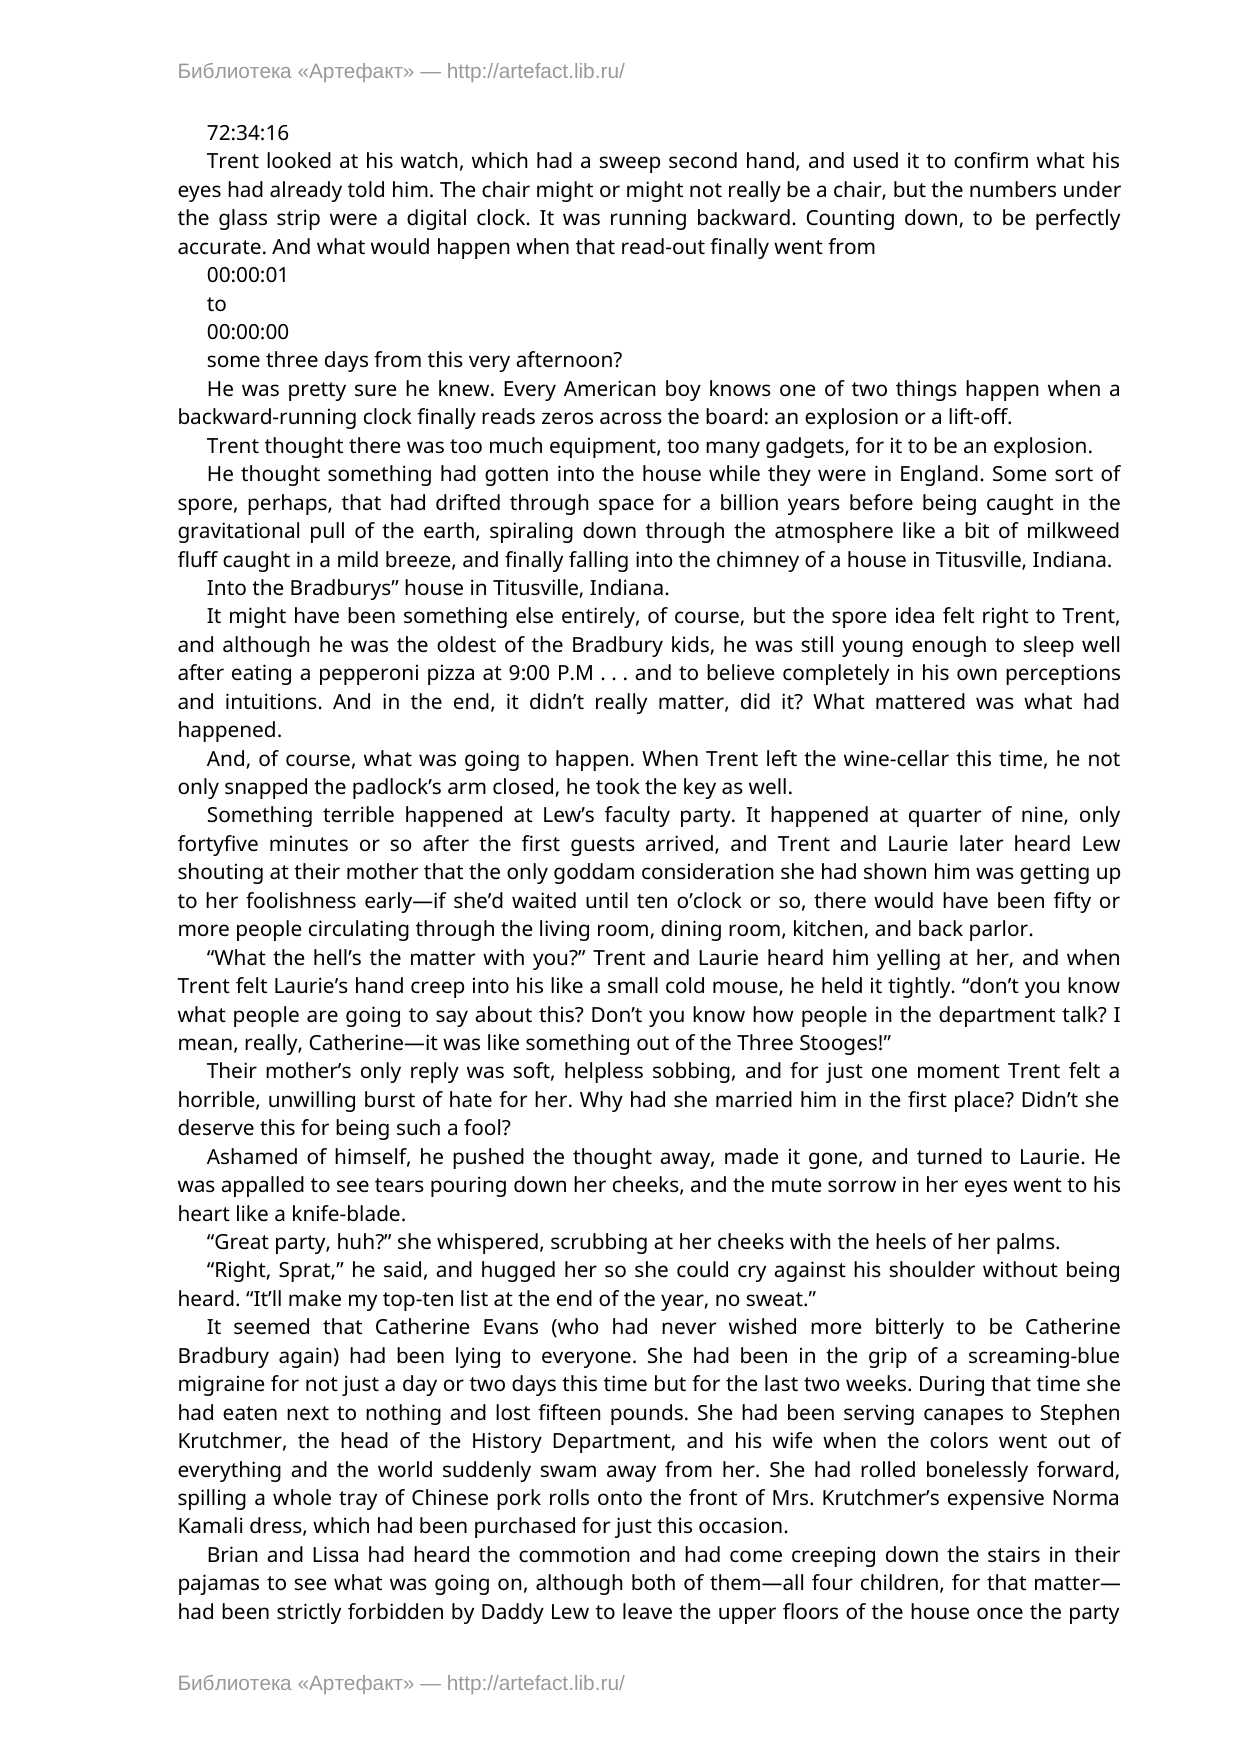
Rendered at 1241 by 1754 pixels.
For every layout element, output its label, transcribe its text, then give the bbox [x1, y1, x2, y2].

text “Right, Sprat,” he said, and hugged her so she could cry against his shoulder without being heard. “It’ll make my top-ten list at the end of the year, no sweat.” [177, 1256, 1122, 1312]
text 00:00:01 [177, 260, 1122, 289]
text It seemed that Catherine Evans (who had never wished more bitterly to be Catherine Bradbury again) had been lying to everyone. She had been in the grip of a screaming-blue migraine for not just a day or two days this time but for the last two weeks. During that time she had eaten next to nothing and lost fifteen pounds. She had been serving canapes to Stephen Krutchmer, the head of the History Department, and his wife when the colors went out of everything and the world suddenly swam away from her. She had rolled bonelessly forward, spilling a whole tray of Chinese pork rolls onto the front of Mrs. Krutchmer’s expensive Norma Kamali dress, which had been purchased for just this occasion. [177, 1312, 1122, 1540]
text Trent thought there was too much equipment, too many gadgets, for it to be an explosion. [177, 431, 1122, 459]
text “Great party, huh?” she whispered, scrubbing at her cheeks with the heels of her palms. [177, 1227, 1122, 1256]
text He thought something had gotten into the house while they were in England. Some sort of spore, perhaps, that had drifted through space for a billion years before being caught in the gravitational pull of the earth, spiraling down through the atmosphere like a bit of milkweed fluff caught in a mild breeze, and finally falling into the chimney of a house in Titusville, Indiana. [177, 459, 1122, 573]
text some three days from this very afternoon? [177, 346, 1122, 374]
text It might have been something else entirely, of course, but the spore idea felt right to Trent, and although he was the oldest of the Bradbury kids, he was still young enough to sleep well after eating a pepperoni pizza at 9:00 P.M . . . and to believe completely in his own perceptions and intuitions. And in the end, it didn’t really matter, did it? What mattered was what had happened. [177, 602, 1122, 744]
text 00:00:00 [177, 317, 1122, 346]
text Trent looked at his watch, which had a sweep second hand, and used it to confirm what his eyes had already told him. The chair might or might not really be a chair, but the numbers under the glass strip were a digital clock. It was running backward. Counting down, to be perfectly accurate. And what would happen when that read-out finally went from [177, 147, 1122, 260]
text And, of course, what was going to happen. When Trent left the wine-cellar this time, he not only snapped the padlock’s arm closed, he took the key as well. [177, 744, 1122, 801]
text Ashamed of himself, he pushed the thought away, made it gone, and turned to Laurie. He was appalled to see tears pouring down her cheeks, and the mute sorrow in her eyes went to his heart like a knife-blade. [177, 1142, 1122, 1227]
text He was pretty sure he knew. Every American boy knows one of two things happen when a backward-running clock finally reads zeros across the board: an explosion or a lift-off. [177, 374, 1122, 431]
text “What the hell’s the matter with you?” Trent and Laurie heard him yelling at her, and when Trent felt Laurie’s hand creep into his like a small cold mouse, he held it tightly. “don’t you know what people are going to say about this? Don’t you know how people in the department talk? I mean, really, Catherine—it was like something out of the Three Stooges!” [177, 943, 1122, 1057]
text Something terrible happened at Lew’s faculty party. It happened at quarter of nine, only fortyfive minutes or so after the first guests arrived, and Trent and Laurie later heard Lew shouting at their mother that the only goddam consideration she had shown him was getting up to her foolishness early—if she’d waited until ten o’clock or so, there would have been fifty or more people circulating through the living room, dining room, kitchen, and back parlor. [177, 801, 1122, 943]
text Their mother’s only reply was soft, helpless sobbing, and for just one moment Trent felt a horrible, unwilling burst of hate for her. Why had she married him in the first place? Didn’t she deserve this for being such a fool? [177, 1057, 1122, 1142]
text Into the Bradburys” house in Titusville, Indiana. [177, 573, 1122, 602]
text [177, 1540, 1122, 1625]
text to [177, 289, 1122, 317]
text 72:34:16 [177, 118, 1122, 147]
